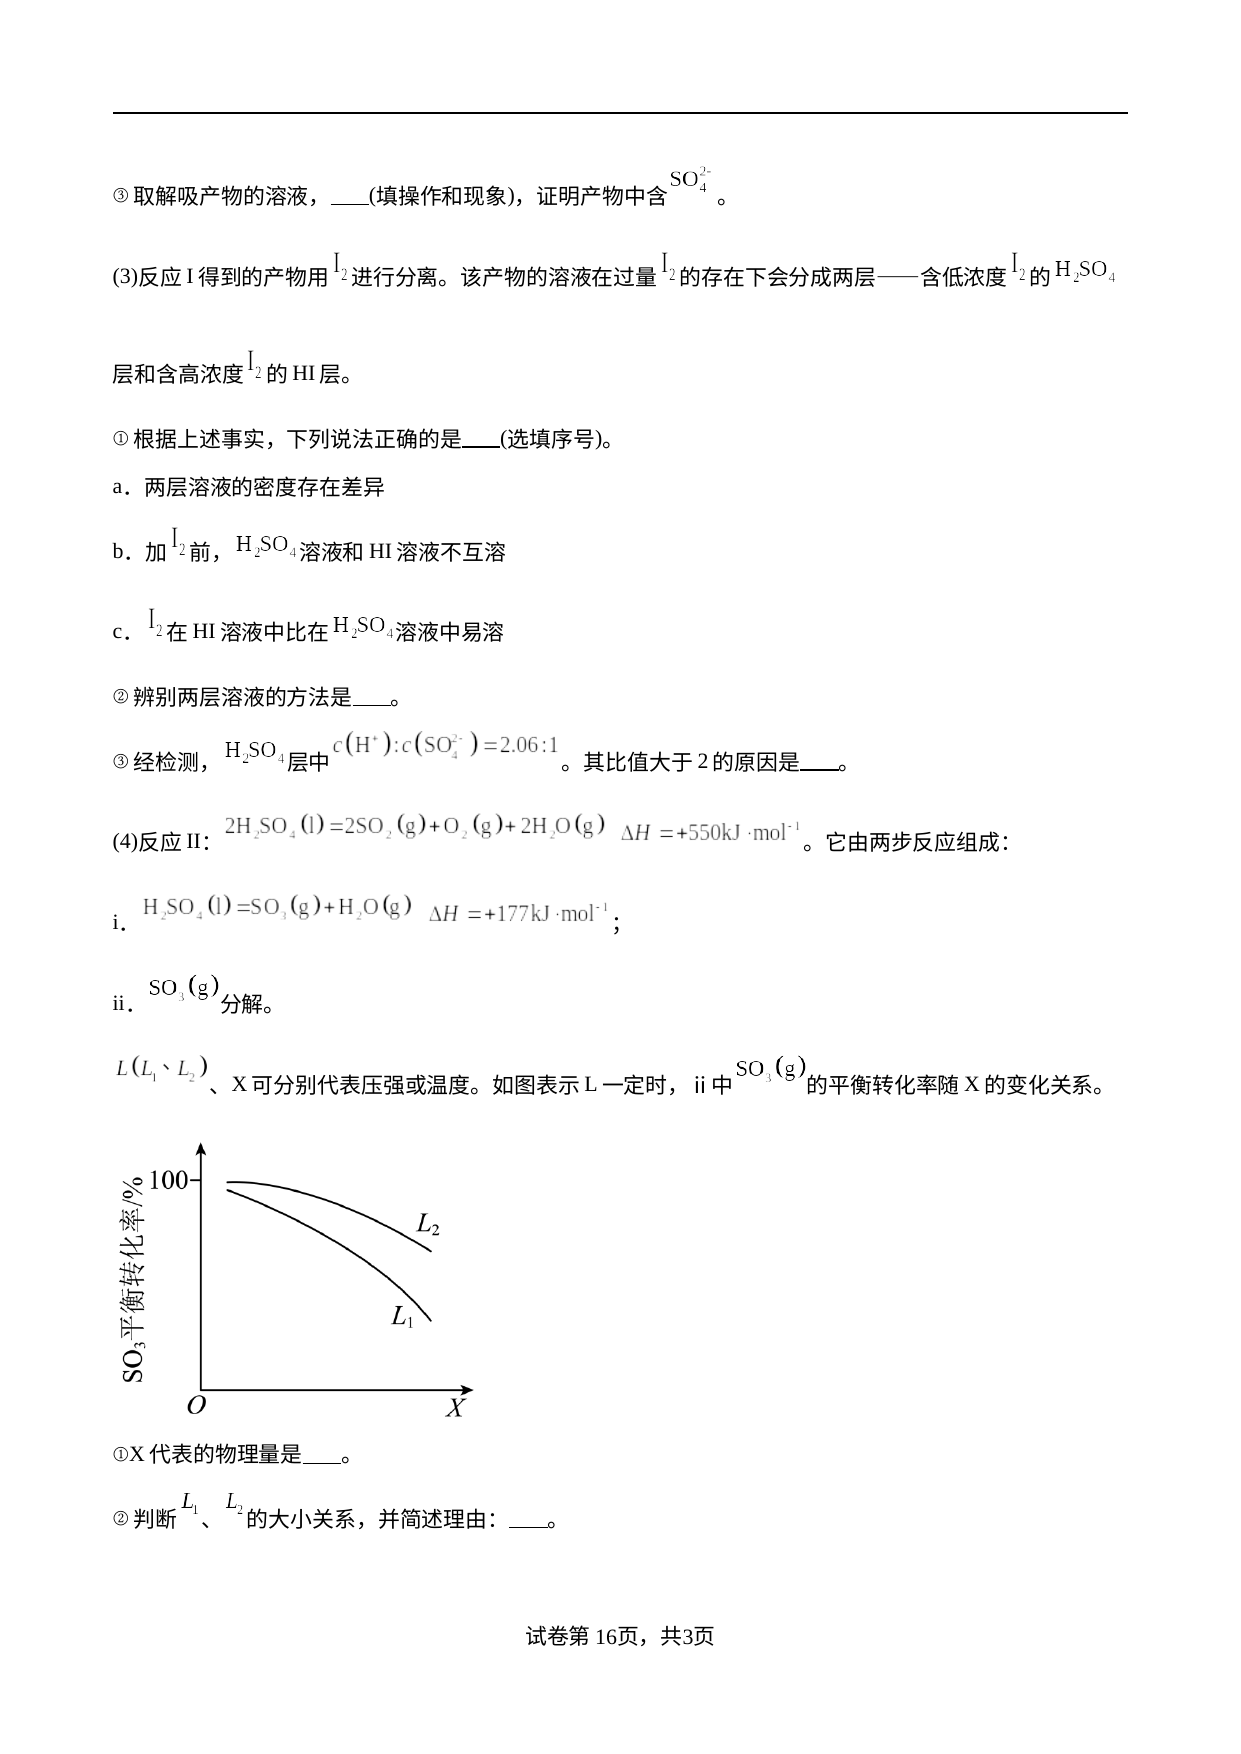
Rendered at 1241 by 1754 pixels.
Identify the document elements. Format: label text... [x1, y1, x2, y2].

text ③取解吸产物的溶液， (填操作和现象)，证明产物中含。 [112, 162, 1128, 227]
text 、X可分别代表压强或温度。如图表示L一定时，ⅱ中的平衡转化率随X的变化关系。 [112, 1051, 1128, 1116]
text ②判断、的大小关系，并简述理由： 。 [112, 1485, 1128, 1550]
text (4)反应II： 。它由两步反应组成： [112, 809, 1128, 874]
text (3)反应I得到的产物用进行分离。该产物的溶液在过量的存在下会分成两层——含低浓度的层和含高浓度的HI层。 [112, 243, 1128, 405]
text a．两层溶液的密度存在差异 [112, 469, 1128, 502]
text ③经检测，层中。其比值大于2的原因是 。 [112, 728, 1128, 793]
text ①根据上述事实，下列说法正确的是 (选填序号)。 [112, 421, 1128, 454]
text ②辨别两层溶液的方法是 。 [112, 679, 1128, 712]
text b．加前，溶液和HI溶液不互溶 [112, 518, 1128, 583]
picture [112, 1134, 476, 1422]
text i． ； [112, 889, 1128, 954]
text ①X代表的物理量是 。 [112, 1437, 1128, 1469]
text ii．分解。 [112, 970, 1128, 1035]
text c．在HI溶液中比在溶液中易溶 [112, 599, 1128, 664]
